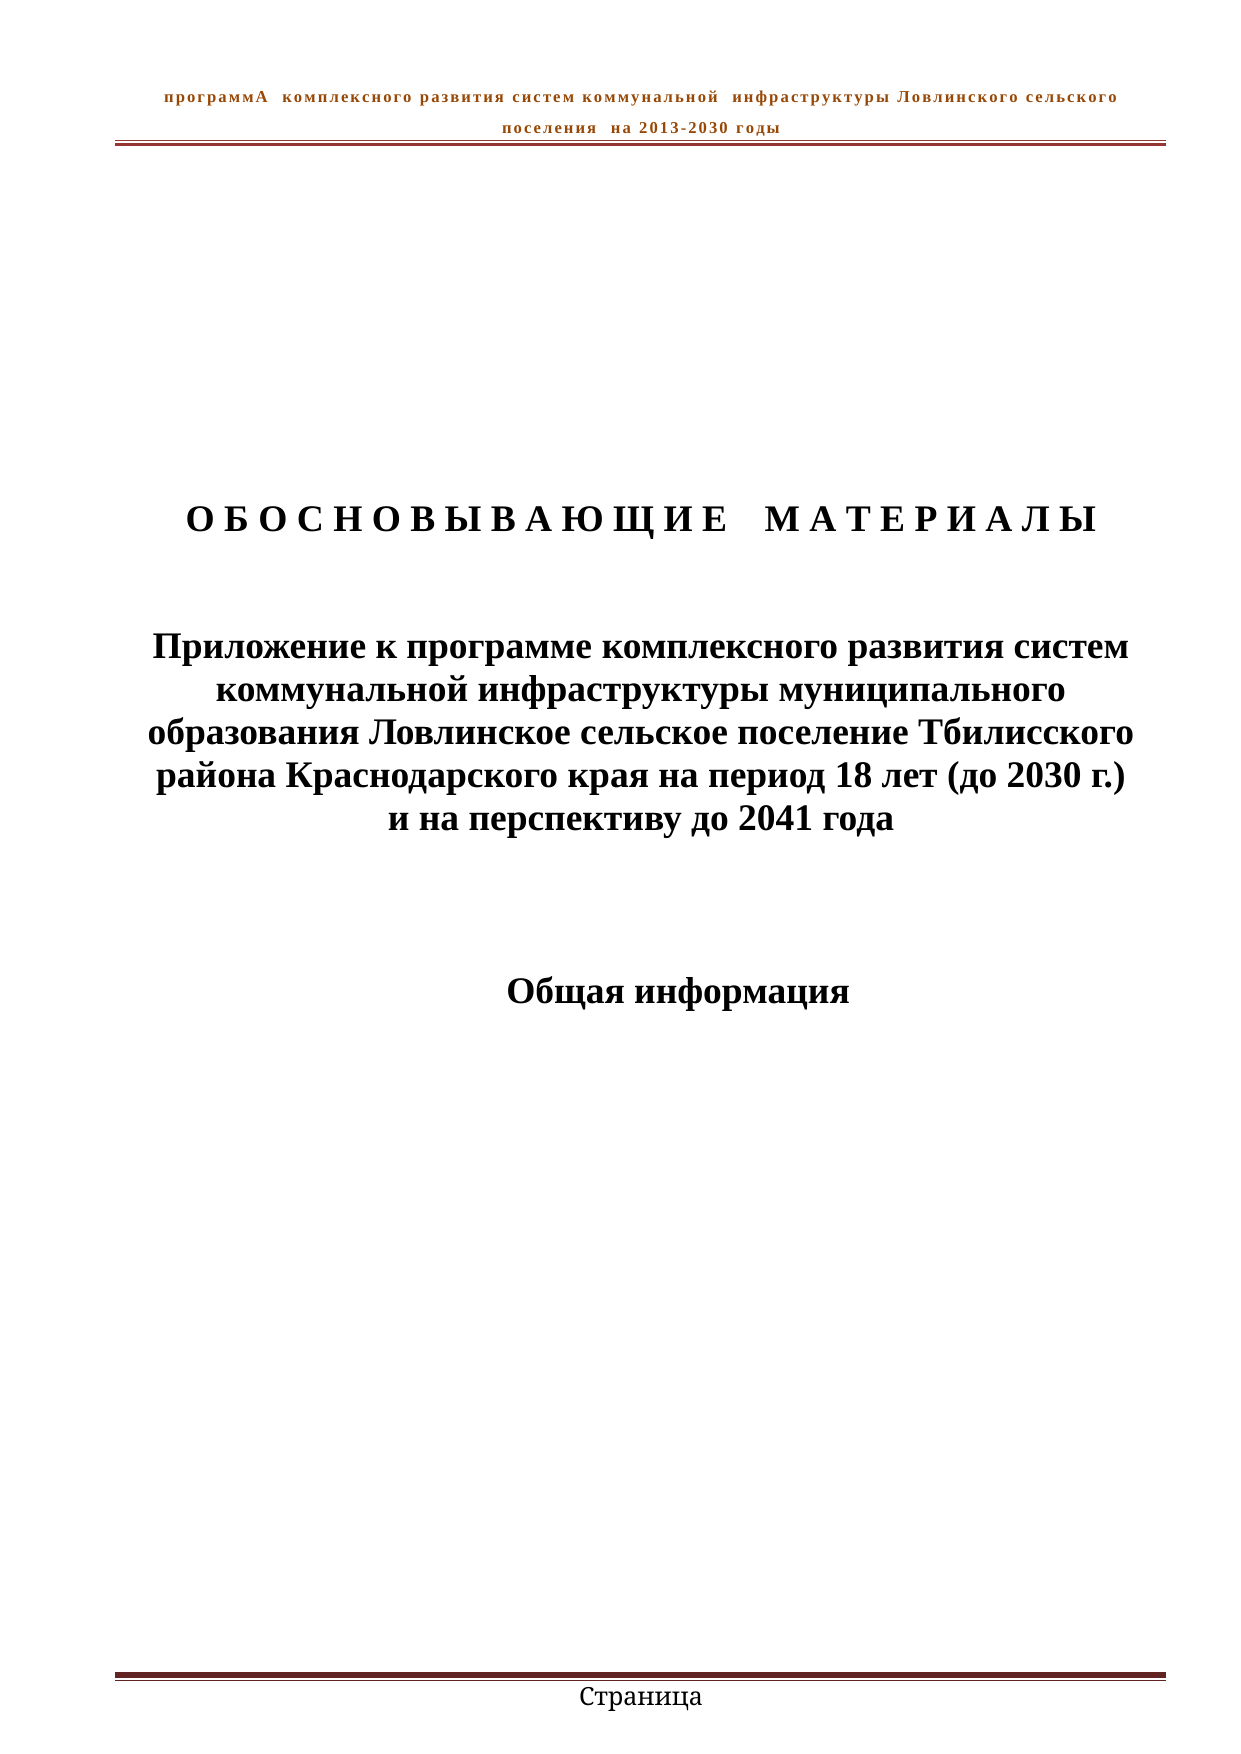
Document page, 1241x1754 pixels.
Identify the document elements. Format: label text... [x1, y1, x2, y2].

text Приложение к программе комплексного развития систем коммунальной инфраструктуры муниципального образования Ловлинское сельское поселение Тбилисского района Краснодарского края на период 18 лет (до 2030 г.) [115, 623, 1166, 796]
text Общая информация [115, 968, 1166, 1011]
text и на перспективу до 2041 года [115, 796, 1166, 839]
text О Б О С Н О В Ы В А Ю Щ И Е М А Т Е Р И А Л Ы [115, 496, 1166, 539]
